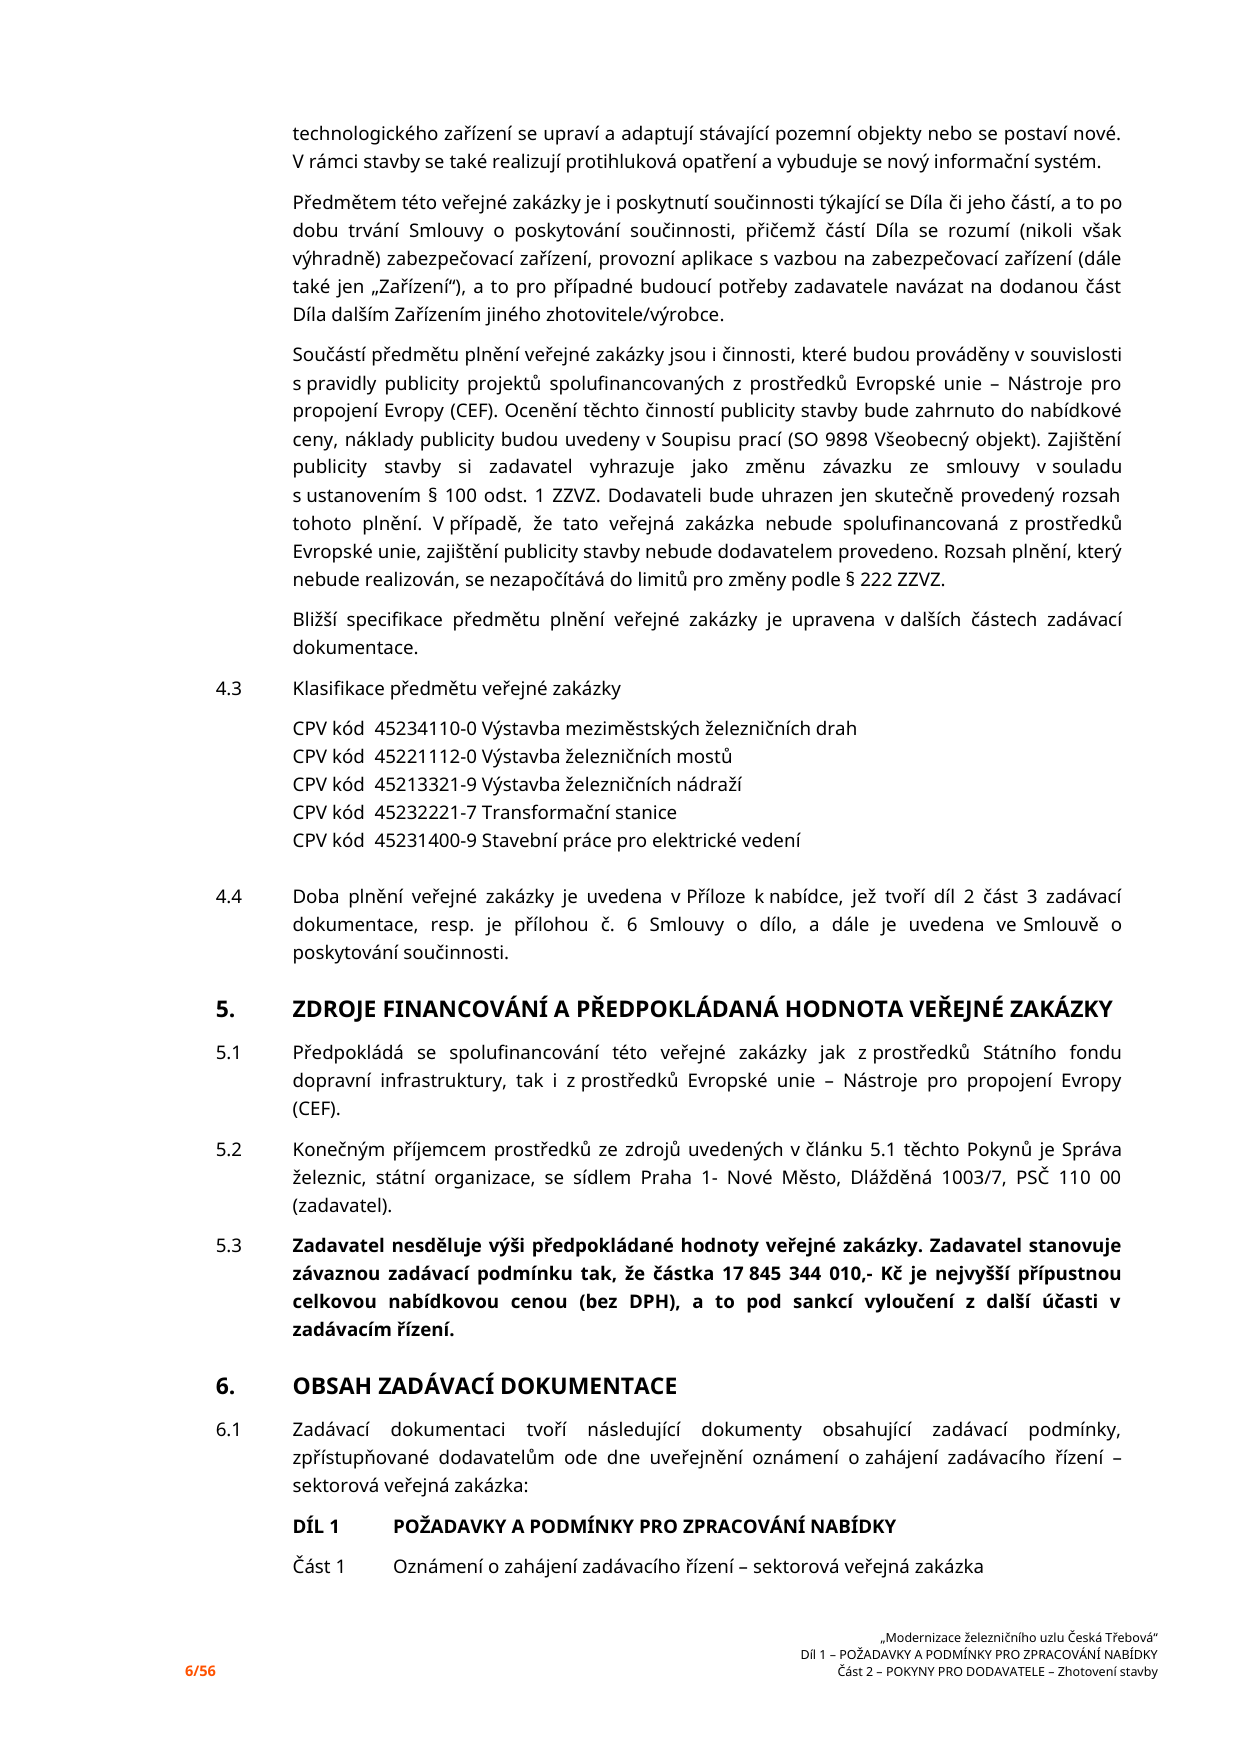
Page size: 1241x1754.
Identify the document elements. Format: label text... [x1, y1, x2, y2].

text Část 1 Oznámení o zahájení zadávacího řízení – sektorová veřejná zakázka [292, 1554, 1122, 1579]
text DÍL 1 POŽADAVKY A PODMÍNKY PRO ZPRACOVÁNÍ NABÍDKY [292, 1513, 1122, 1539]
text Zadávací dokumentaci tvoří následující dokumenty obsahující zadávací podmínky, zpřístupňované dodavatelům ode dne uveřejnění oznámení o zahájení zadávacího řízení – sektorová veřejná zakázka: [216, 1417, 1122, 1498]
text Klasifikace předmětu veřejné zakázky [216, 675, 1122, 701]
text Doba plnění veřejné zakázky je uvedena v Příloze k nabídce, jež tvoří díl 2 část 3 zadávací dokumentace, resp. je přílohou č. 6 Smlouvy o dílo, a dále je uvedena ve Smlouvě o poskytování součinnosti. [216, 884, 1122, 965]
text Předpokládá se spolufinancování této veřejné zakázky jak z prostředků Státního fondu dopravní infrastruktury, tak i z prostředků Evropské unie – Nástroje pro propojení Evropy (CEF). [216, 1039, 1122, 1121]
text CPV kód 45234110-0 Výstavba meziměstských železničních drah [292, 716, 1122, 741]
text CPV kód 45231400-9 Stavební práce pro elektrické vedení [292, 828, 1122, 853]
text CPV kód 45213321-9 Výstavba železničních nádraží [292, 772, 1122, 797]
text Zadavatel nesděluje výši předpokládané hodnoty veřejné zakázky. Zadavatel stanovuje závaznou zadávací podmínku tak, že částka 17 845 344 010,- Kč je nejvyšší přípustnou celkovou nabídkovou cenou (bez DPH), a to pod sankcí vyloučení z další účasti v zadávacím řízení. [216, 1233, 1122, 1342]
text Bližší specifikace předmětu plnění veřejné zakázky je upravena v dalších částech zadávací dokumentace. [292, 606, 1122, 660]
text Součástí předmětu plnění veřejné zakázky jsou i činnosti, které budou prováděny v souvislosti s pravidly publicity projektů spolufinancovaných z prostředků Evropské unie – Nástroje pro propojení Evropy (CEF). Ocenění těchto činností publicity stavby bude zahrnuto do nabídkové ceny, náklady publicity budou uvedeny v Soupisu prací (SO 9898 Všeobecný objekt). Zajištění publicity stavby si zadavatel vyhrazuje jako změnu závazku ze smlouvy v souladu s ustanovením § 100 odst. 1 ZZVZ. Dodavateli bude uhrazen jen skutečně provedený rozsah tohoto plnění. V případě, že tato veřejná zakázka nebude spolufinancovaná z prostředků Evropské unie, zajištění publicity stavby nebude dodavatelem provedeno. Rozsah plnění, který nebude realizován, se nezapočítává do limitů pro změny podle § 222 ZZVZ. [292, 342, 1122, 591]
text Konečným příjemcem prostředků ze zdrojů uvedených v článku 5.1 těchto Pokynů je Správa železnic, státní organizace, se sídlem Praha 1- Nové Město, Dlážděná 1003/7, PSČ 110 00 (zadavatel). [216, 1136, 1122, 1218]
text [292, 121, 1122, 174]
text Předmětem této veřejné zakázky je i poskytnutí součinnosti týkající se Díla či jeho částí, a to po dobu trvání Smlouvy o poskytování součinnosti, přičemž částí Díla se rozumí (nikoli však výhradně) zabezpečovací zařízení, provozní aplikace s vazbou na zabezpečovací zařízení (dále také jen „Zařízení“), a to pro případné budoucí potřeby zadavatele navázat na dodanou část Díla dalším Zařízením jiného zhotovitele/výrobce. [292, 284, 1122, 327]
text CPV kód 45221112-0 Výstavba železničních mostů [292, 743, 1122, 769]
text CPV kód 45232221-7 Transformační stanice [292, 799, 1122, 825]
text ZDROJE FINANCOVÁNÍ a PŘEDPOKLÁDANÁ HODNOTA VEŘEJNÉ ZAKÁZKY [216, 993, 1122, 1024]
text OBSAH ZADÁVACÍ DOKUMENTACE [216, 1370, 1122, 1401]
